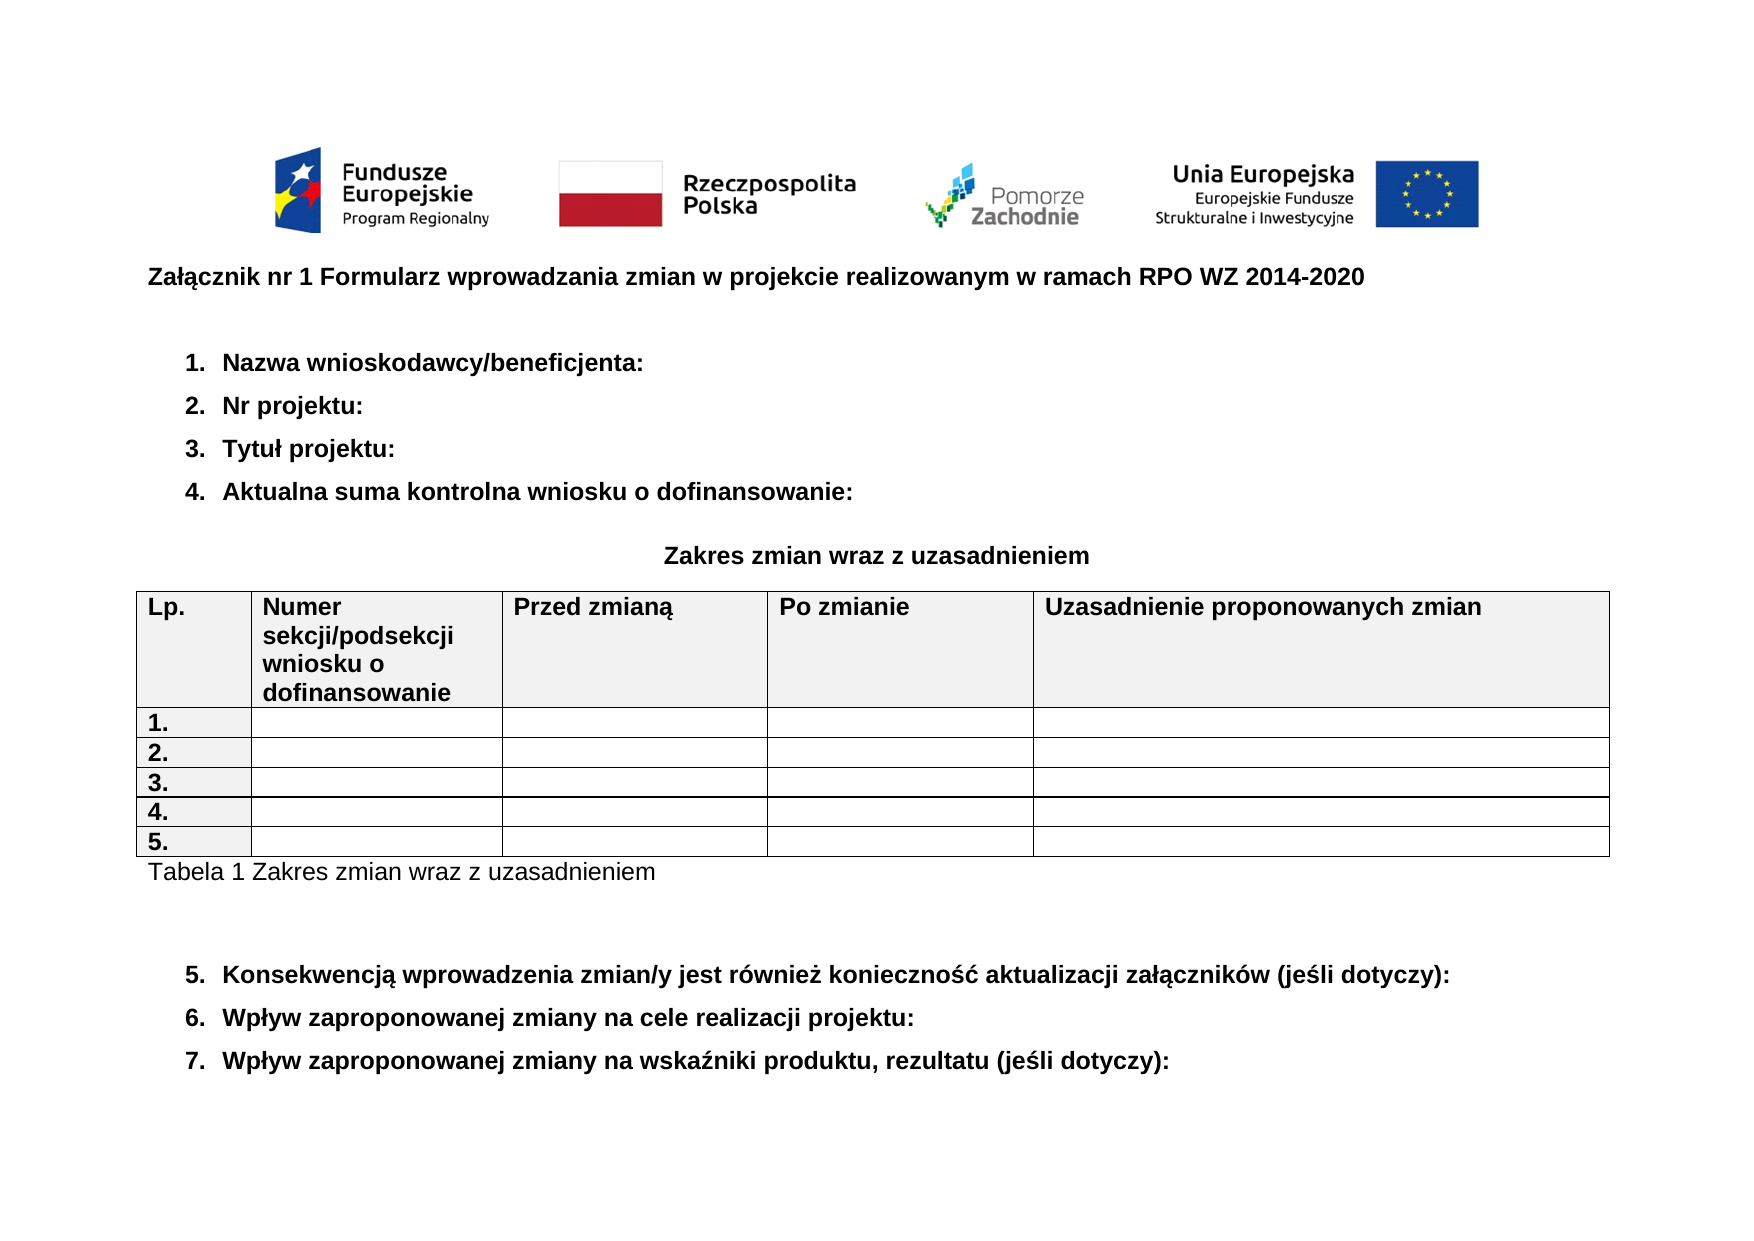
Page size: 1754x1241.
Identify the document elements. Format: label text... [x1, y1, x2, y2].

table_header Uzasadnienie proponowanych zmian [1034, 592, 1609, 707]
text Zakres zmian wraz z uzasadnieniem [148, 541, 1606, 570]
list Nr projektu: [185, 391, 1606, 420]
table_cell [252, 738, 502, 767]
table_cell [503, 768, 767, 796]
table_cell 4. [137, 798, 251, 826]
table_cell 1. [137, 708, 251, 737]
table_cell [503, 798, 767, 826]
text Tabela 1 Zakres zmian wraz z uzasadnieniem [148, 857, 1606, 886]
table_header Przed zmianą [503, 592, 767, 707]
table_cell [1034, 768, 1609, 796]
list Tytuł projektu: [185, 434, 1606, 463]
table_cell [768, 768, 1033, 796]
table_cell 3. [137, 768, 251, 796]
table_cell [1034, 827, 1609, 856]
list Konsekwencją wprowadzenia zmian/y jest również konieczność aktualizacji załączników (jeśli dotyczy): [185, 959, 1606, 988]
table_cell [1034, 708, 1609, 737]
table_cell 2. [137, 738, 251, 767]
picture [275, 147, 1479, 233]
table_header Numer sekcji/podsekcji wniosku o dofinansowanie [252, 592, 502, 707]
list Wpływ zaproponowanej zmiany na cele realizacji projektu: [185, 1003, 1606, 1031]
table_cell [252, 798, 502, 826]
list Wpływ zaproponowanej zmiany na wskaźniki produktu, rezultatu (jeśli dotyczy): [185, 1046, 1606, 1074]
text Załącznik nr 1 Formularz wprowadzania zmian w projekcie realizowanym w ramach RPO WZ 2014-2020 [148, 262, 1606, 291]
table_header Po zmianie [768, 592, 1033, 707]
table_cell [252, 768, 502, 796]
table_cell [768, 827, 1033, 856]
table_cell 5. [137, 827, 251, 856]
table_cell [768, 738, 1033, 767]
table_header Lp. [137, 592, 251, 707]
table_cell [503, 708, 767, 737]
list Nazwa wnioskodawcy/beneficjenta: [185, 348, 1606, 377]
table_cell [503, 827, 767, 856]
table_cell [503, 738, 767, 767]
table_cell [1034, 798, 1609, 826]
table_cell [252, 827, 502, 856]
table_cell [1034, 738, 1609, 767]
table_cell [768, 798, 1033, 826]
list Aktualna suma kontrolna wniosku o dofinansowanie: [185, 477, 1606, 506]
table_cell [252, 708, 502, 737]
table_cell [768, 708, 1033, 737]
